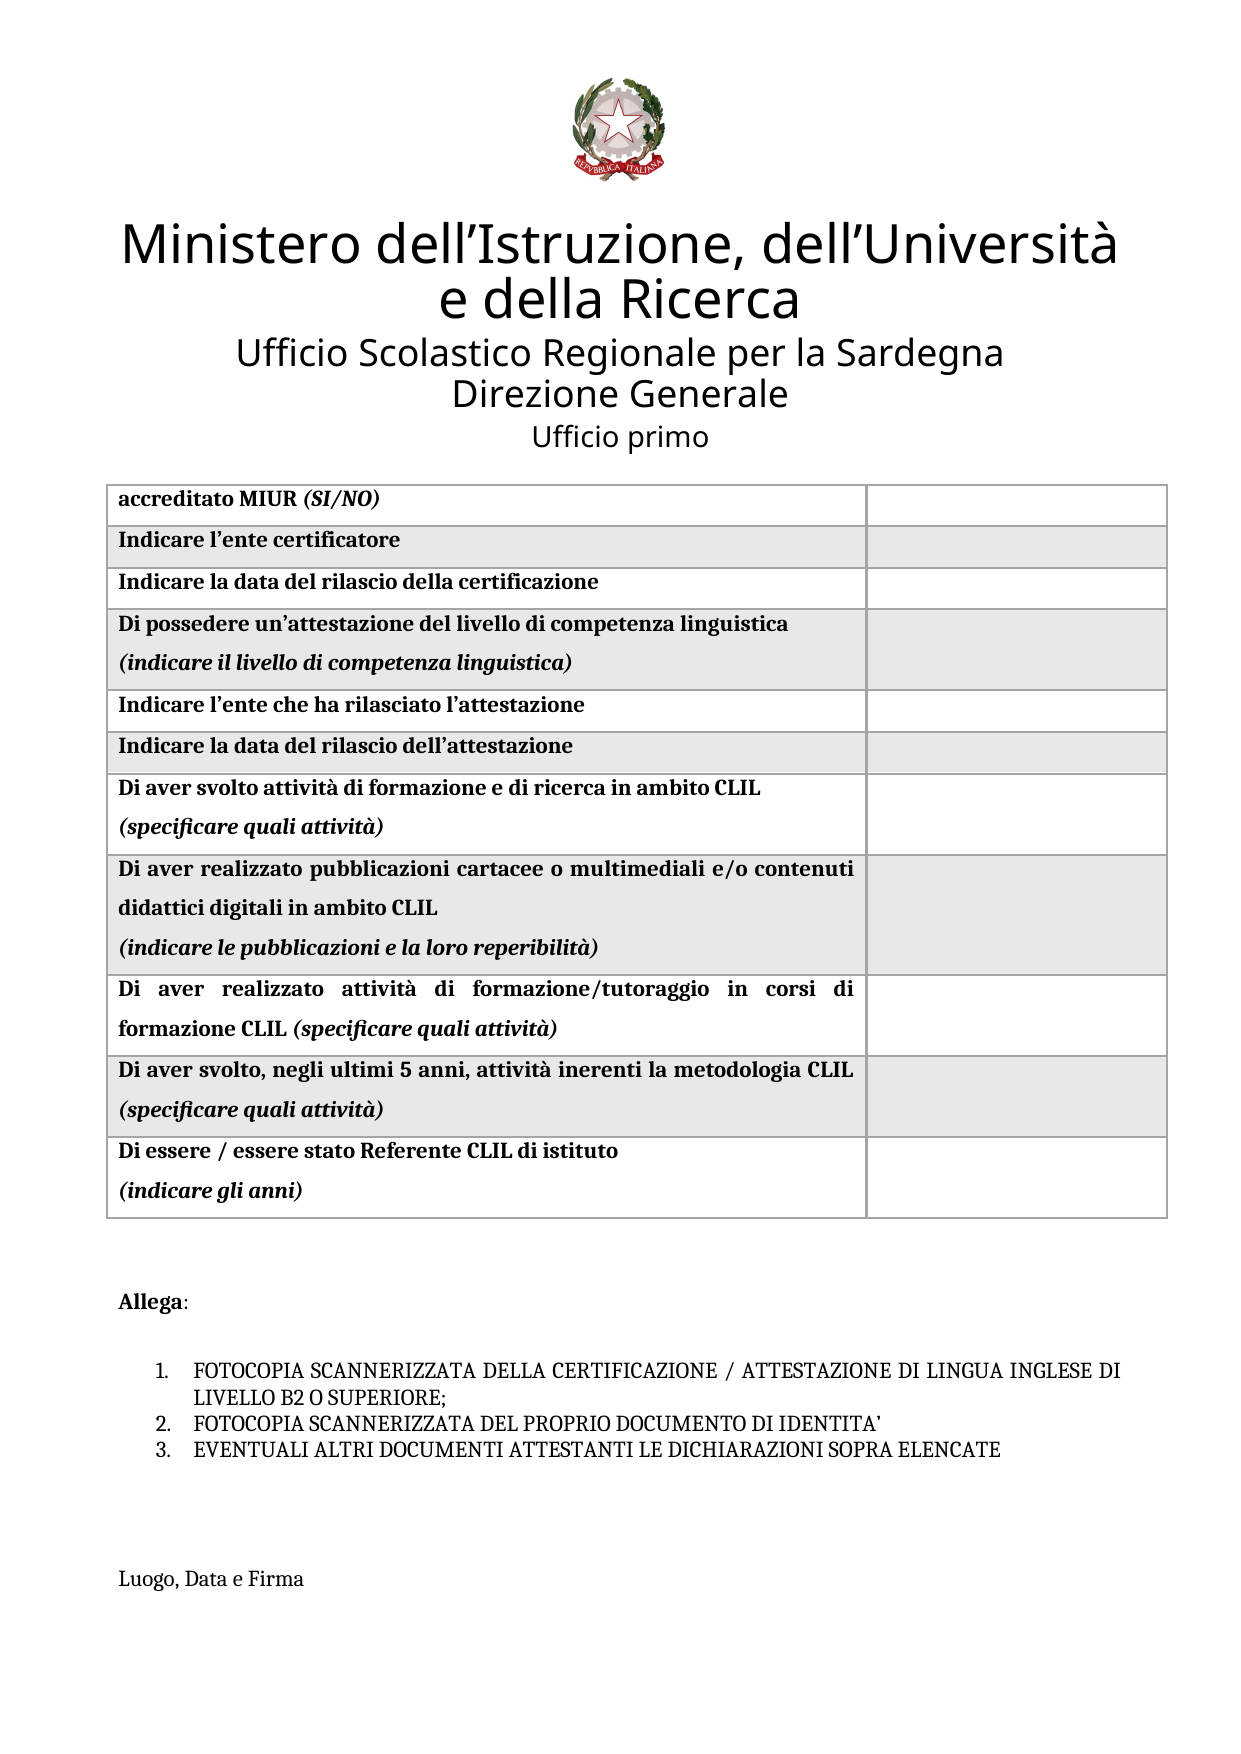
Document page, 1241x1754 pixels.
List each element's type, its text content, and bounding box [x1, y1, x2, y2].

table_cell [868, 976, 1166, 1055]
table_cell Di aver svolto, negli ultimi 5 anni, attività inerenti la metodologia CLIL (specificare quali attività) [108, 1057, 865, 1136]
table_cell [868, 527, 1166, 567]
list FOTOCOPIA SCANNERIZZATA DELLA CERTIFICAZIONE / ATTESTAZIONE DI LINGUA INGLESE DI LIVELLO B2 O SUPERIORE; [156, 1358, 1122, 1411]
table_cell [868, 1138, 1166, 1217]
table_cell Di aver realizzato pubblicazioni cartacee o multimediali e/o contenuti didattici digitali in ambito CLIL (indicare le pubblicazioni e la loro reperibilità) [108, 856, 865, 974]
text Allega: [118, 1288, 1122, 1315]
table_cell Di aver realizzato attività di formazione/tutoraggio in corsi di formazione CLIL (specificare quali attività) [108, 976, 865, 1055]
list FOTOCOPIA SCANNERIZZATA DEL PROPRIO DOCUMENTO DI IDENTITA’ [156, 1411, 1122, 1437]
table_cell Indicare l’ente certificatore [108, 527, 865, 567]
table_cell [868, 569, 1166, 608]
table_cell [868, 775, 1166, 853]
table_cell Di aver svolto attività di formazione e di ricerca in ambito CLIL (specificare quali attività) [108, 775, 865, 853]
table_cell [868, 1057, 1166, 1136]
text Luogo, Data e Firma [118, 1566, 1122, 1592]
list EVENTUALI ALTRI DOCUMENTI ATTESTANTI LE DICHIARAZIONI SOPRA ELENCATE [156, 1437, 1122, 1463]
table_cell Di essere / essere stato Referente CLIL di istituto (indicare gli anni) [108, 1138, 865, 1217]
table_cell [868, 486, 1166, 525]
table_cell Indicare l’ente che ha rilasciato l’attestazione [108, 691, 865, 731]
table_cell [868, 691, 1166, 731]
table_cell Indicare la data del rilascio della certificazione [108, 569, 865, 608]
picture [569, 73, 671, 186]
table_cell Indicare la data del rilascio dell’attestazione [108, 733, 865, 772]
table_cell [868, 856, 1166, 974]
table_cell Di possedere un’attestazione del livello di competenza linguistica (indicare il livello di competenza linguistica) [108, 610, 865, 689]
table_cell [868, 733, 1166, 772]
table_cell [868, 610, 1166, 689]
table_cell Di possedere una certificazione rilasciata da ente certificatore accreditato MIUR (SI/NO) [108, 486, 865, 525]
